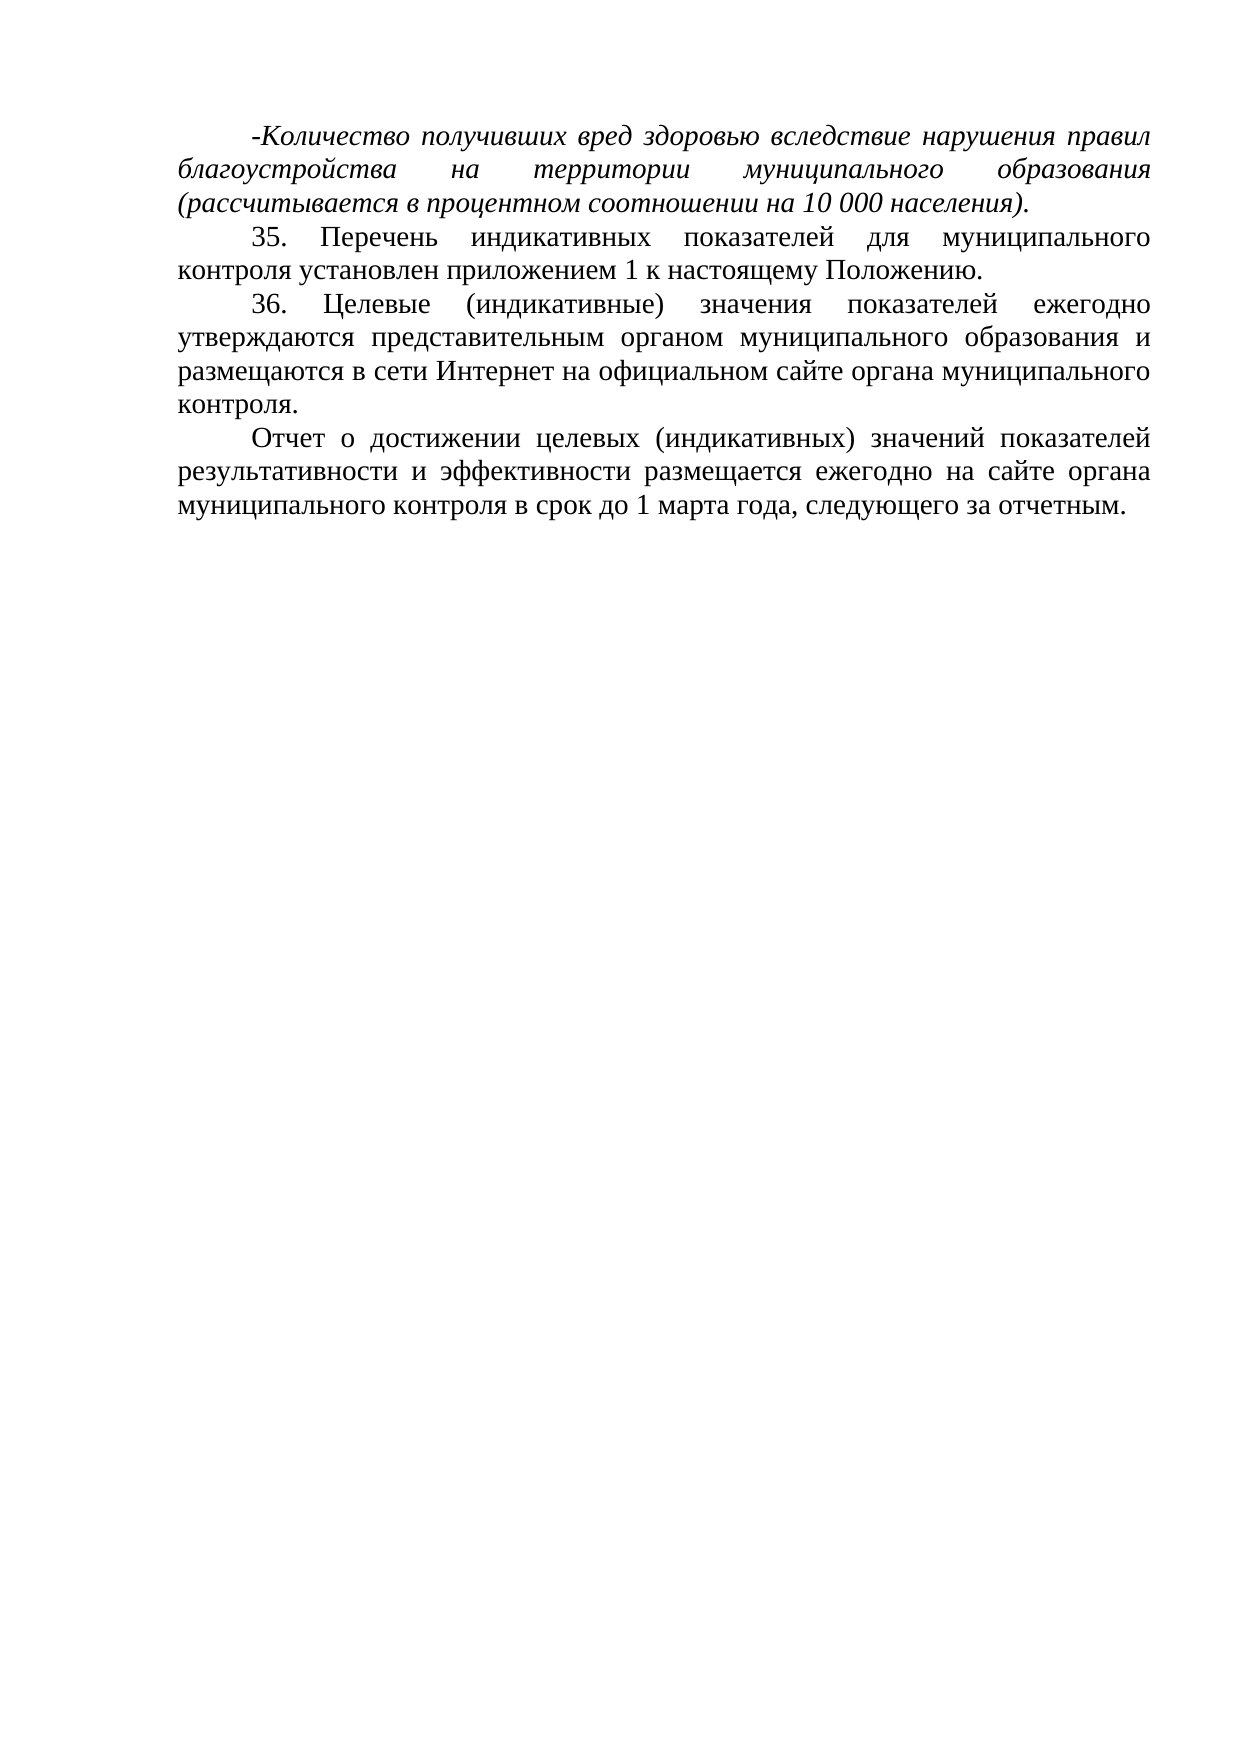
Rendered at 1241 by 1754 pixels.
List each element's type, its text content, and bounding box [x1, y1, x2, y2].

text Отчет о достижении целевых (индикативных) значений показателей результативности и эффективности размещается ежегодно на сайте органа муниципального контроля в срок до 1 марта года, следующего за отчетным. [177, 420, 1152, 521]
text -Количество получивших вред здоровью вследствие нарушения правил благоустройства на территории муниципального образования (рассчитывается в процентном соотношении на 10 000 населения). [177, 118, 1152, 219]
text 36. Целевые (индикативные) значения показателей ежегодно утверждаются представительным органом муниципального образования и размещаются в сети Интернет на официальном сайте органа муниципального контроля. [177, 286, 1152, 420]
text 35. Перечень индикативных показателей для муниципального контроля установлен приложением 1 к настоящему Положению. [177, 219, 1152, 286]
